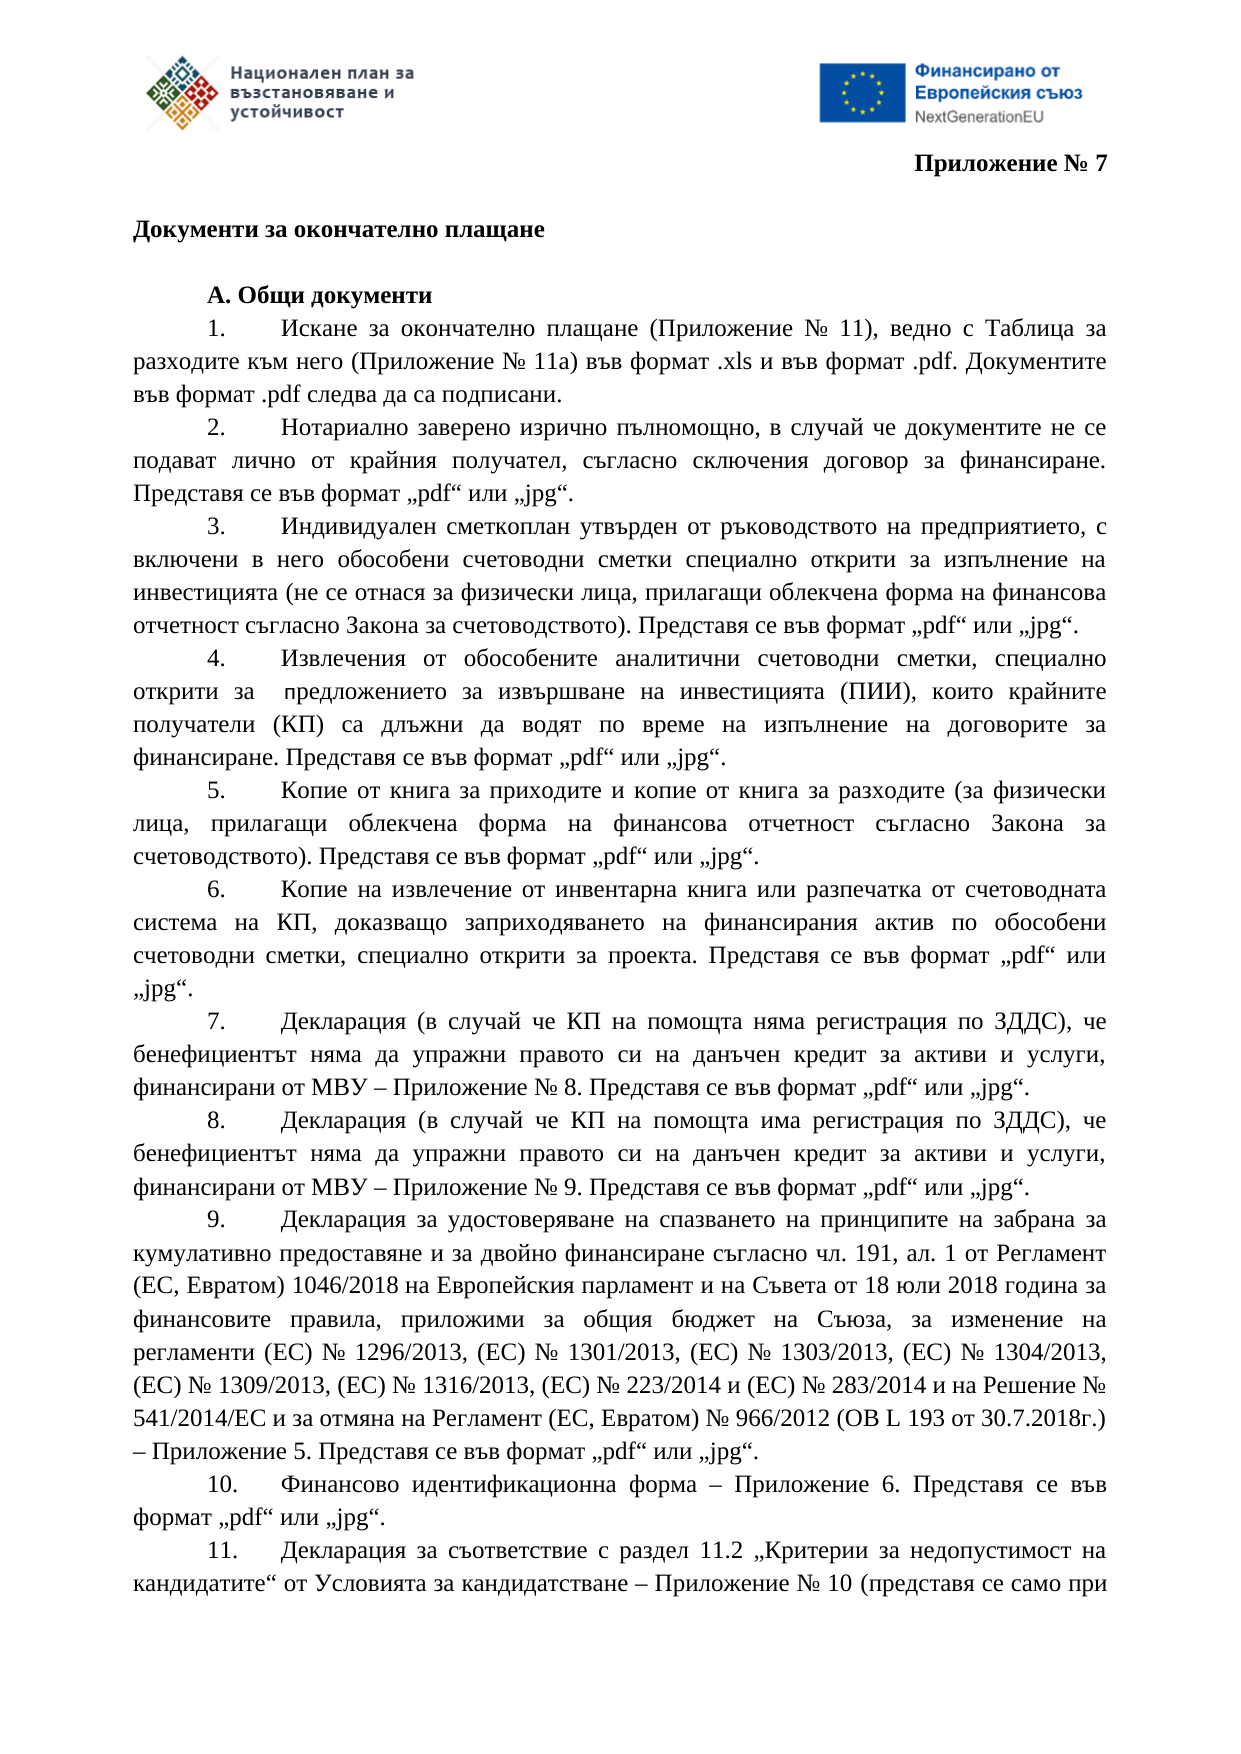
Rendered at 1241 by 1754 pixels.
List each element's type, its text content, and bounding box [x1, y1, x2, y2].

list Копие от книга за приходите и копие от книга за разходите (за физически лица, прилагащи облекчена форма на финансова отчетност съгласно Закона за счетоводството). Представя се във формат „pdf“ или „jpg“. [133, 775, 1107, 870]
list Нотариално заверено изрично пълномощно, в случай че документите не се подават лично от крайния получател, съгласно сключения договор за финансиране. Представя се във формат „pdf“ или „jpg“. [133, 412, 1107, 507]
picture [132, 44, 1107, 142]
text А. Общи документи [133, 280, 1107, 308]
list Декларация за удостоверяване на спазването на принципите на забрана за кумулативно предоставяне и за двойно финансиране съгласно чл. 191, ал. 1 от Регламент (ЕС, Евратом) 1046/2018 на Европейския парламент и на Съвета от 18 юли 2018 година за финансовите правила, приложими за общия бюджет на Съюза, за изменение на регламенти (ЕС) № 1296/2013, (ЕС) № 1301/2013, (ЕС) № 1303/2013, (ЕС) № 1304/2013, (ЕС) № 1309/2013, (ЕС) № 1316/2013, (ЕС) № 223/2014 и (ЕС) № 283/2014 и на Решение № 541/2014/ЕС и за отмяна на Регламент (ЕС, Евратом) № 966/2012 (OB L 193 от 30.7.2018г.) – Приложение 5. Представя се във формат „pdf“ или „jpg“. [133, 1204, 1107, 1465]
list Финансово идентификационна форма – Приложение 6. Представя се във формат „pdf“ или „jpg“. [133, 1469, 1107, 1531]
list Извлечения от обособените аналитични счетоводни сметки, специално открити за предложението за извършване на инвестицията (ПИИ), които крайните получатели (КП) са длъжни да водят по време на изпълнение на договорите за финансиране. Представя се във формат „pdf“ или „jpg“. [133, 643, 1107, 771]
list Декларация (в случай че КП на помощта има регистрация по ЗДДС), че бенефициентът няма да упражни правото си на данъчен кредит за активи и услуги, финансирани от МВУ – Приложение № 9. Представя се във формат „pdf“ или „jpg“. [133, 1106, 1107, 1200]
text Документи за окончателно плащане [133, 214, 1107, 242]
list Декларация (в случай че КП на помощта няма регистрация по ЗДДС), че бенефициентът няма да упражни правото си на данъчен кредит за активи и услуги, финансирани от МВУ – Приложение № 8. Представя се във формат „pdf“ или „jpg“. [133, 1006, 1107, 1101]
list Искане за окончателно плащане (Приложение № 11), ведно с Таблица за разходите към него (Приложение № 11а) във формат .xls и във формат .pdf. Документите във формат .pdf следва да са подписани. [133, 313, 1107, 407]
list Индивидуален сметкоплан утвърден от ръководството на предприятието, с включени в него обособени счетоводни сметки специално открити за изпълнение на инвестицията (не се отнася за физически лица, прилагащи облекчена форма на финансова отчетност съгласно Закона за счетоводството). Представя се във формат „pdf“ или „jpg“. [133, 511, 1107, 639]
text Приложение № 7 [133, 148, 1107, 176]
list Копие на извлечение от инвентарна книга или разпечатка от счетоводната система на КП, доказващо заприходяването на финансирания актив по обособени счетоводни сметки, специално открити за проекта. Представя се във формат „pdf“ или „jpg“. [133, 874, 1107, 1002]
